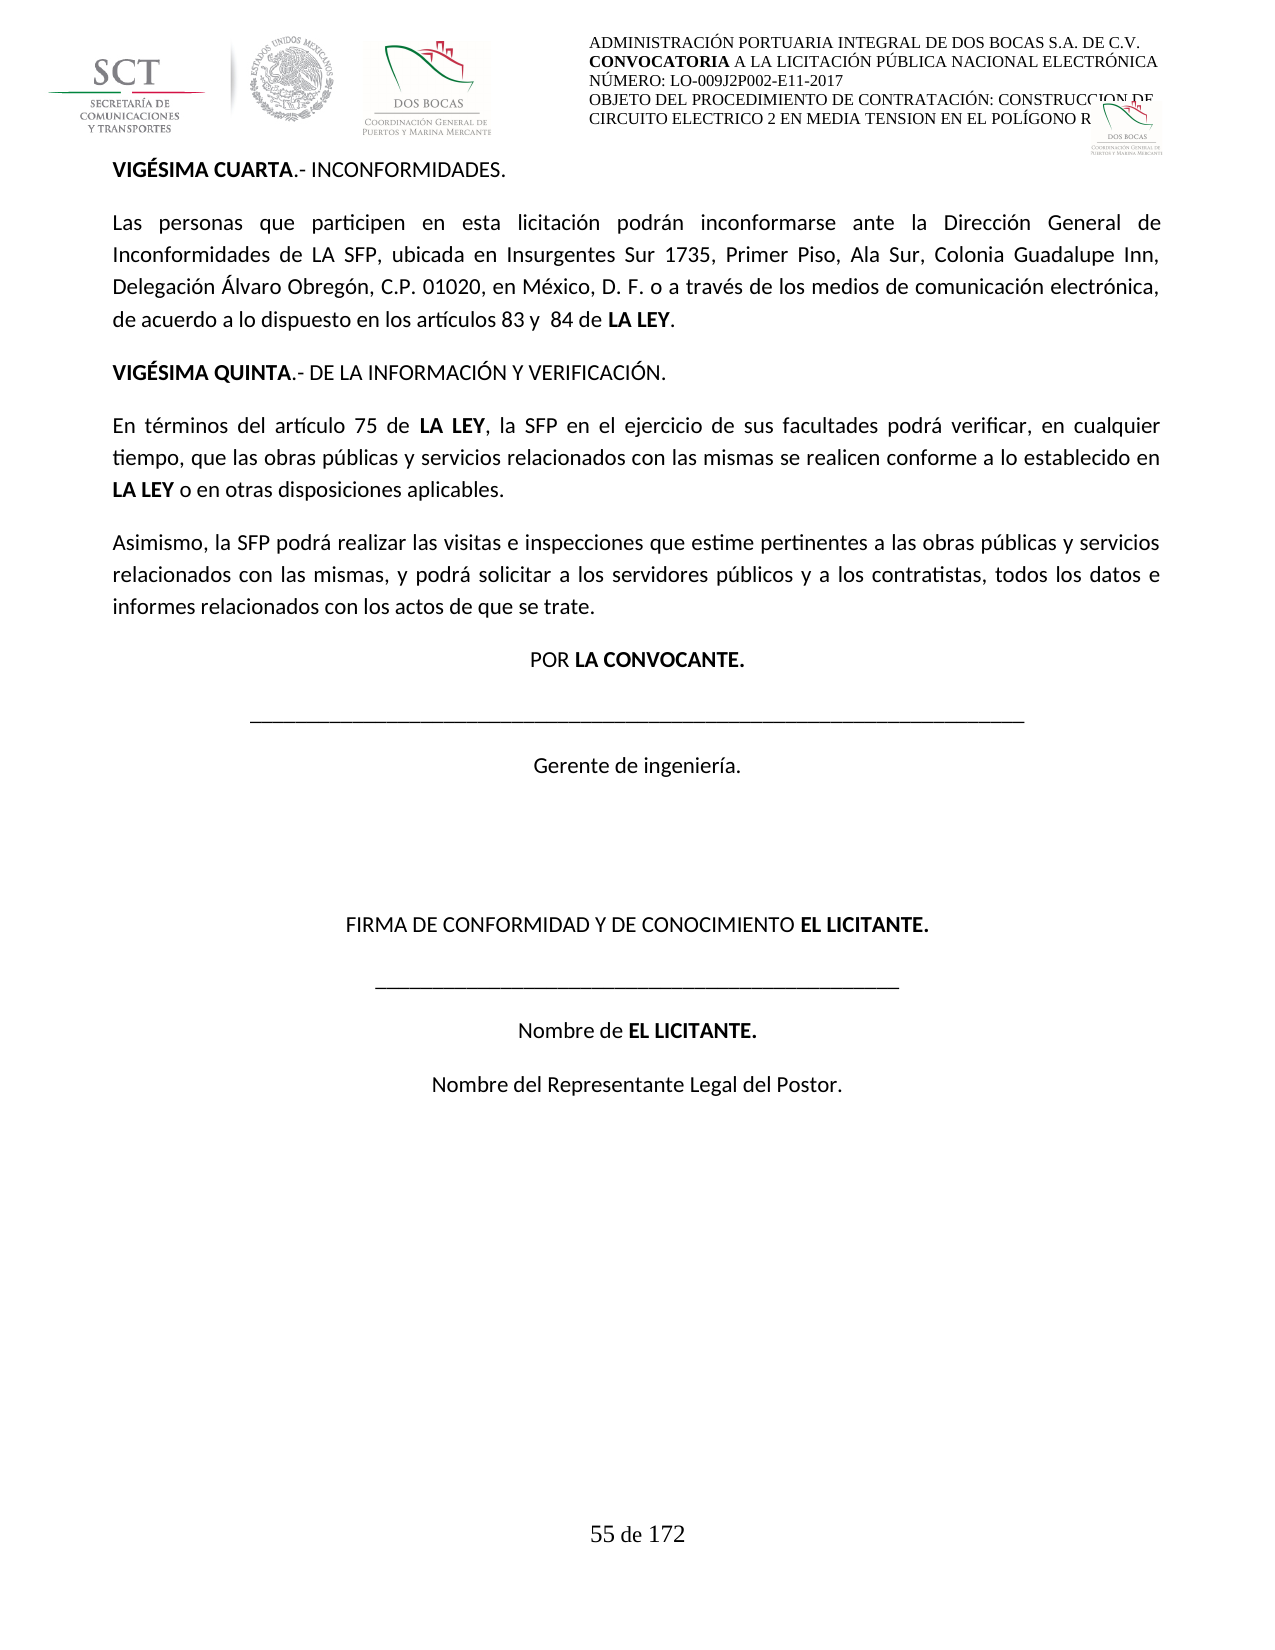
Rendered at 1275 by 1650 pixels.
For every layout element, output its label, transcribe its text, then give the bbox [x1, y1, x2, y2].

picture [362, 41, 492, 137]
text FIRMA DE CONFORMIDAD Y DE CONOCIMIENTO EL LICITANTE. [112, 911, 1162, 939]
picture [1090, 101, 1163, 155]
text ______________________________________________ [112, 964, 1162, 992]
text ____________________________________________________________________ [112, 698, 1162, 727]
text Gerente de ingeniería. [112, 752, 1162, 779]
text Nombre de EL LICITANTE. [112, 1017, 1162, 1045]
text Nombre del Representante Legal del Postor. [112, 1070, 1162, 1098]
text VIGÉSIMA CUARTA.- INCONFORMIDADES. [112, 155, 1162, 183]
text POR LA CONVOCANTE. [112, 646, 1162, 673]
text Asimismo, la SFP podrá realizar las visitas e inspecciones que estime pertinentes a las obras públicas y servicios relacionados con las mismas, y podrá solicitar a los servidores públicos y a los contratistas, todos los datos e informes relacionados con los actos de que se trate. [112, 528, 1162, 621]
text En términos del artículo 75 de LA LEY, la SFP en el ejercicio de sus facultades podrá verificar, en cualquier tiempo, que las obras públicas y servicios relacionados con las mismas se realicen conforme a lo establecido en LA LEY o en otras disposiciones aplicables. [112, 411, 1162, 503]
text VIGÉSIMA QUINTA.- DE LA INFORMACIÓN Y VERIFICACIÓN. [112, 358, 1162, 386]
picture [32, 21, 342, 137]
text Las personas que participen en esta licitación podrán inconformarse ante la Dirección General de Inconformidades de LA SFP, ubicada en Insurgentes Sur 1735, Primer Piso, Ala Sur, Colonia Guadalupe Inn, Delegación Álvaro Obregón, C.P. 01020, en México, D. F. o a través de los medios de comunicación electrónica, de acuerdo a lo dispuesto en los artículos 83 y 84 de LA LEY. [112, 208, 1162, 333]
